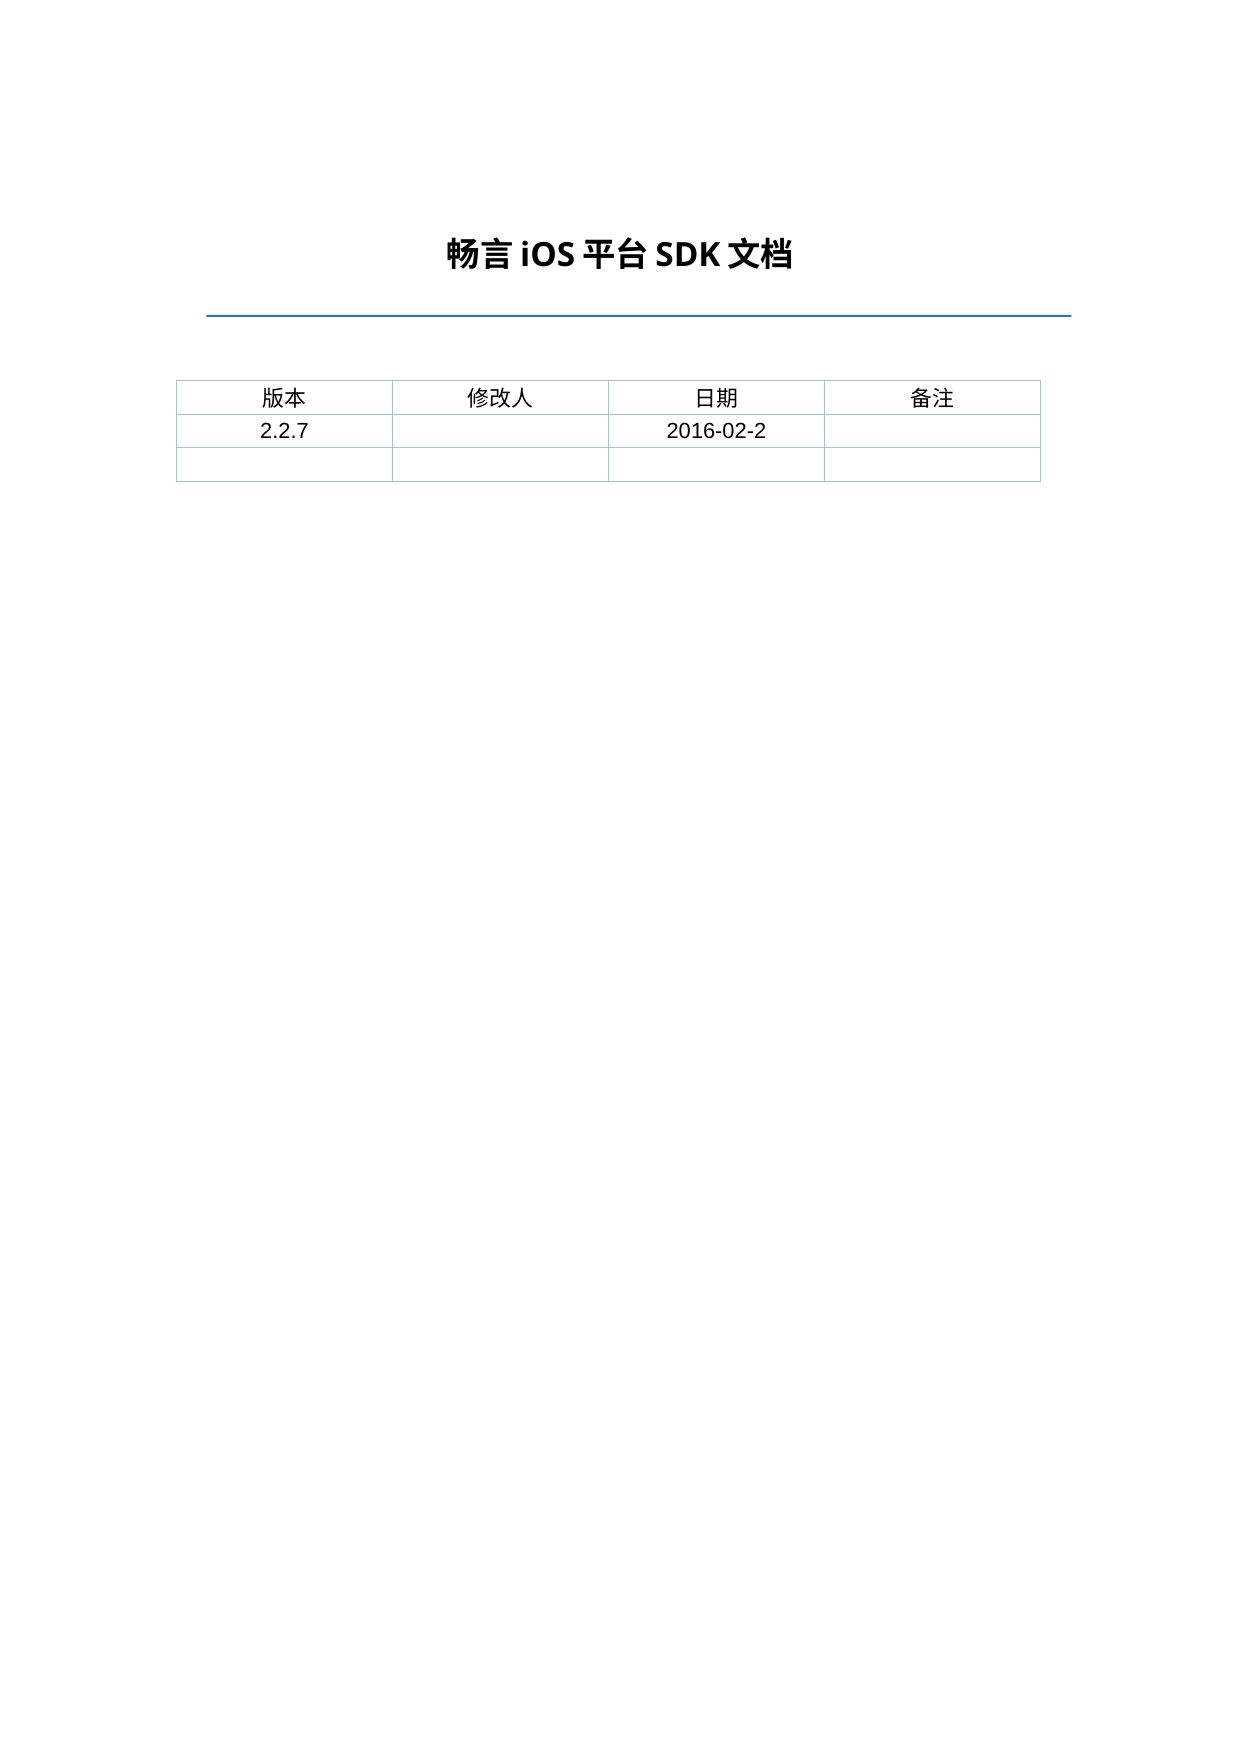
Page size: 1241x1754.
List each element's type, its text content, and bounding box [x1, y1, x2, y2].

table_cell 2016-02-2 [609, 415, 824, 447]
table_cell 2.2.7 [177, 415, 392, 447]
table_header 备注 [825, 381, 1040, 413]
text 畅言iOS平台SDK文档 [187, 219, 1053, 284]
table_cell [177, 448, 392, 481]
table_cell [393, 448, 608, 481]
table_header 版本 [177, 381, 392, 413]
table_header 修改人 [393, 381, 608, 413]
table_cell [609, 448, 824, 481]
table_cell [825, 448, 1040, 481]
table_cell [393, 415, 608, 447]
table_header 日期 [609, 381, 824, 413]
table_cell [825, 415, 1040, 447]
